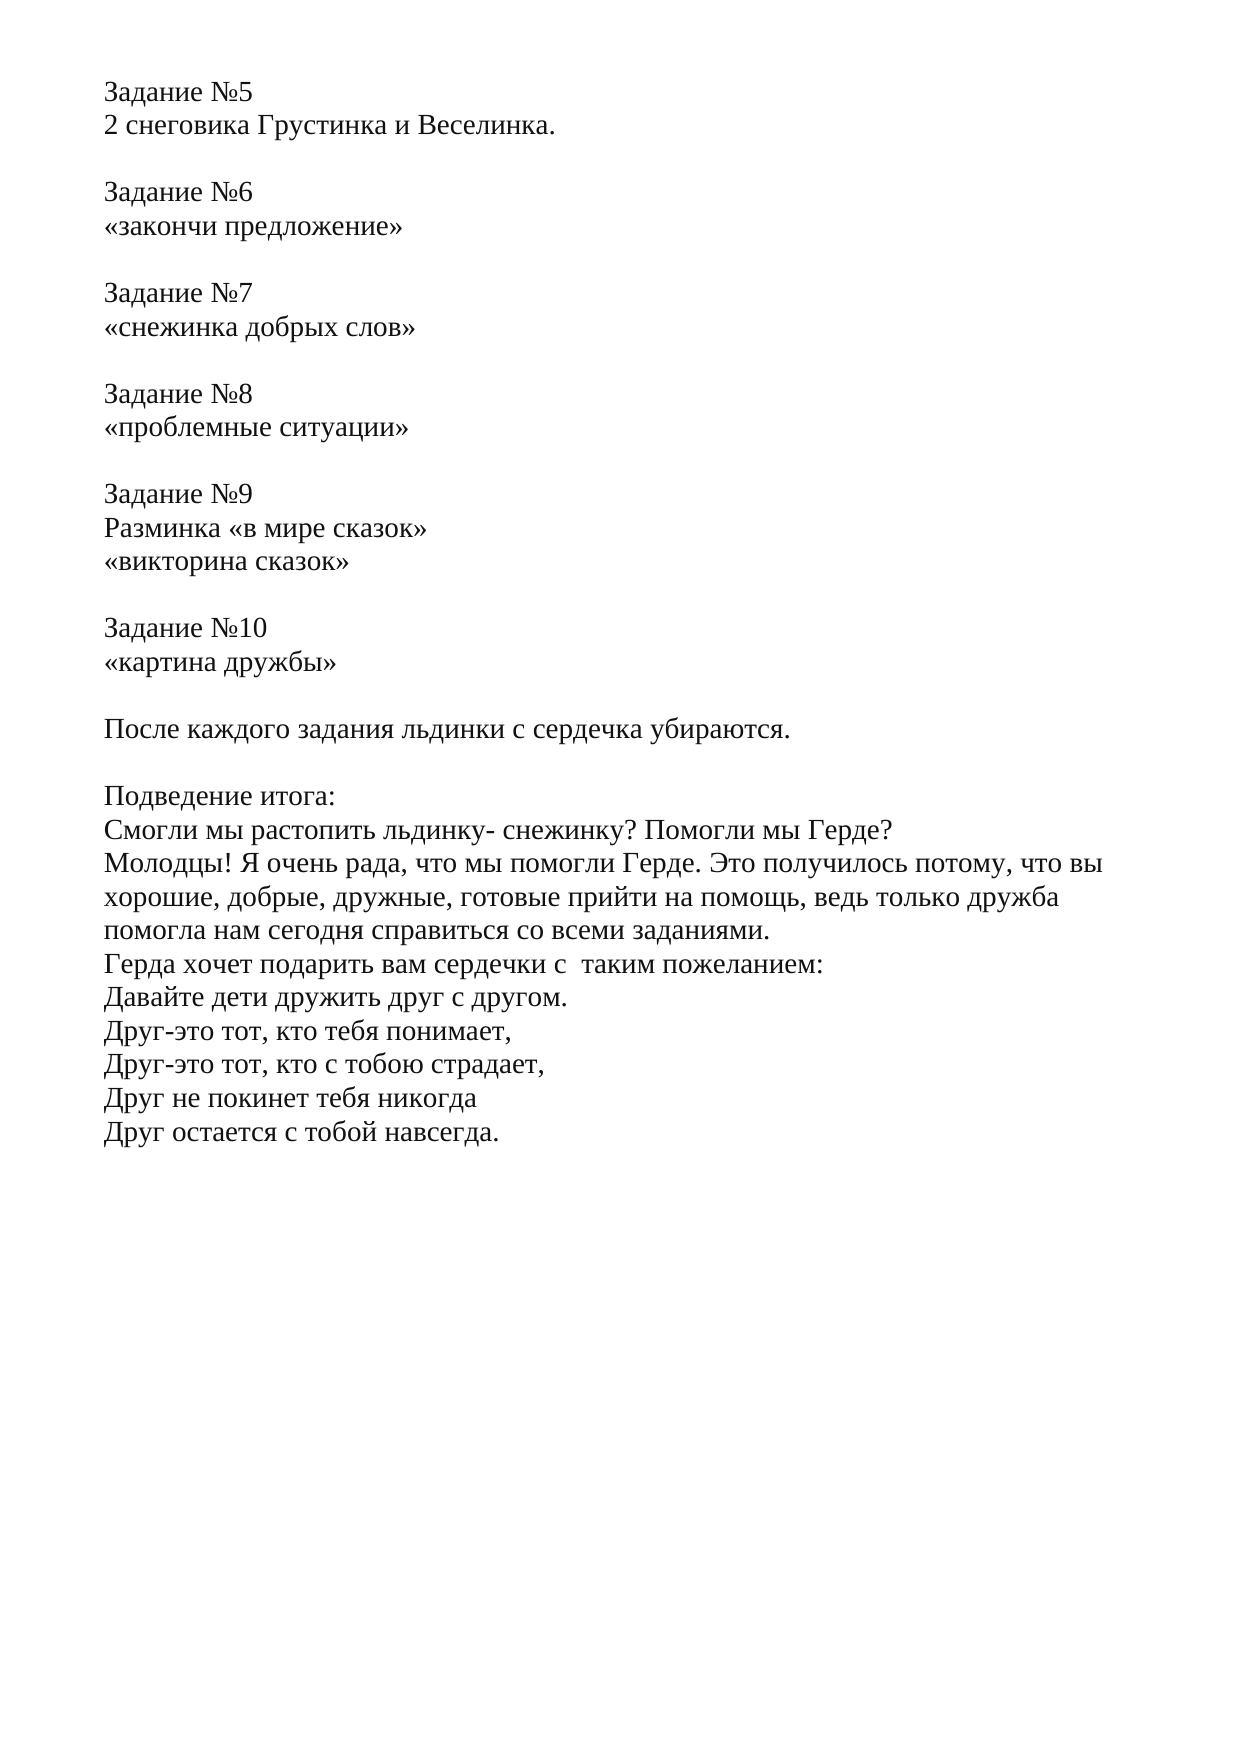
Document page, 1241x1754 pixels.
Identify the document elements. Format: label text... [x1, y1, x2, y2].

text Герда хочет подарить вам сердечки с таким пожеланием: [103, 946, 1152, 979]
text Друг-это тот, кто тебя понимает, [103, 1013, 1152, 1047]
text «снежинка добрых слов» [103, 309, 1152, 342]
text Молодцы! Я очень рада, что мы помогли Герде. Это получилось потому, что вы хорошие, добрые, дружные, готовые прийти на помощь, ведь только дружба помогла нам сегодня справиться со всеми заданиями. [103, 845, 1152, 946]
text «проблемные ситуации» [103, 409, 1152, 443]
text Задание №6 [103, 174, 1152, 208]
text Задание №9 [103, 476, 1152, 510]
text Друг не покинет тебя никогда [103, 1080, 1152, 1114]
text Задание №8 [103, 376, 1152, 409]
text Давайте дети дружить друг с другом. [103, 979, 1152, 1013]
text Задание №5 [103, 74, 1152, 107]
text Задание №7 [103, 275, 1152, 309]
text Разминка «в мире сказок» [103, 510, 1152, 543]
text Подведение итога: [103, 778, 1152, 812]
text Смогли мы растопить льдинку- снежинку? Помогли мы Герде? [103, 812, 1152, 845]
text Друг-это тот, кто с тобою страдает, [103, 1047, 1152, 1080]
text После каждого задания льдинки с сердечка убираются. [103, 711, 1152, 745]
text «викторина сказок» [103, 543, 1152, 577]
text Друг остается с тобой навсегда. [103, 1114, 1152, 1147]
text 2 снеговика Грустинка и Веселинка. [103, 107, 1152, 141]
text «картина дружбы» [103, 644, 1152, 678]
text Задание №10 [103, 611, 1152, 644]
text «закончи предложение» [103, 208, 1152, 242]
